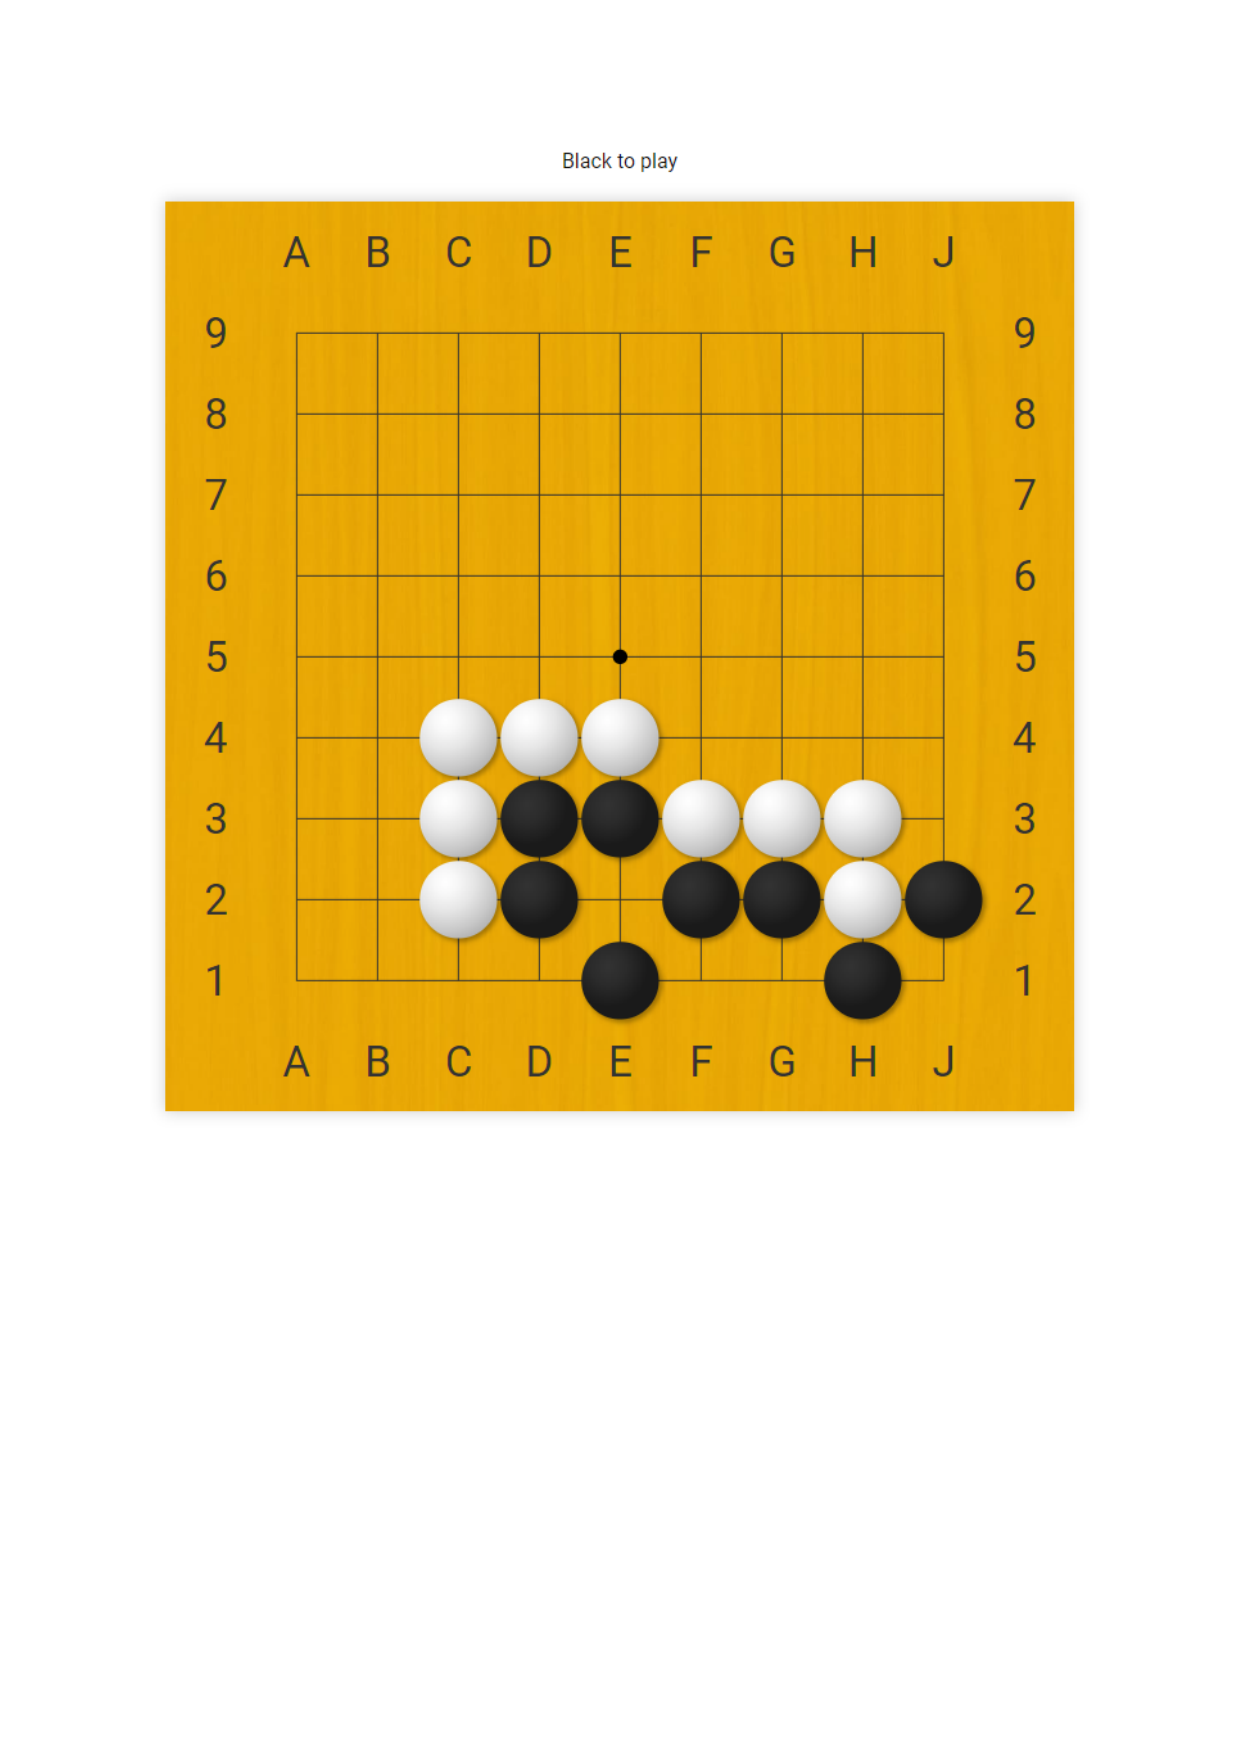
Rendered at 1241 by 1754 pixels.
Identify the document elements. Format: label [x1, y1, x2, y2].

picture [150, 150, 1091, 1128]
